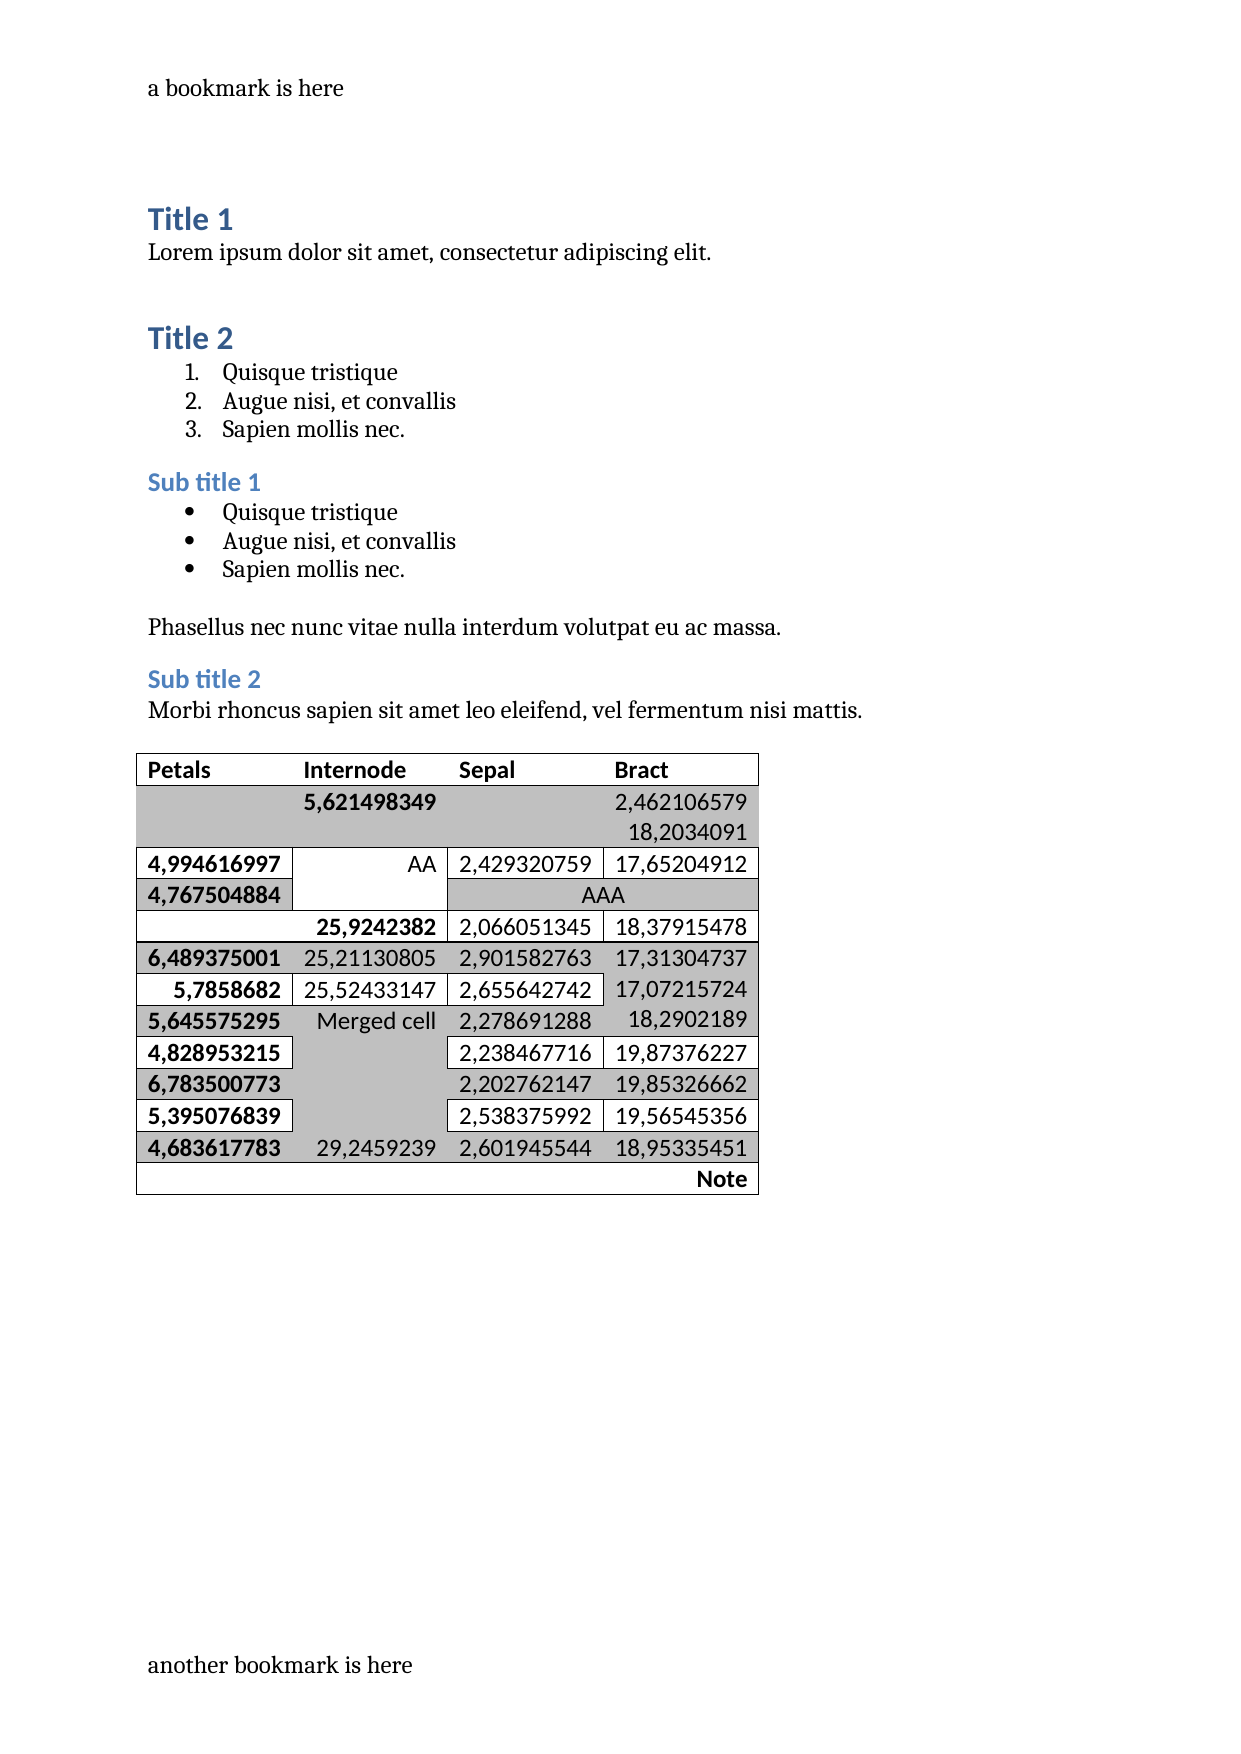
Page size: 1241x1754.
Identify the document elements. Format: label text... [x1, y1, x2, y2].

table_cell 4,828953215 [137, 1037, 292, 1068]
table_cell 2,462106579 18,2034091 [448, 786, 759, 847]
table_header Petals [137, 754, 292, 784]
table_cell 2,655642742 [448, 974, 603, 1004]
table_header Sepal [448, 754, 603, 784]
table_cell 25,52433147 [293, 974, 447, 1004]
table_cell 5,395076839 [137, 1100, 292, 1131]
subtitle Title 2 [148, 317, 1093, 358]
text Lorem ipsum dolor sit amet, consectetur adipiscing elit. [148, 238, 1093, 267]
table_cell Merged cell [292, 1006, 448, 1131]
table_cell 5,645575295 [137, 1006, 292, 1036]
table_cell 2,066051345 [448, 911, 603, 941]
table_cell 2,901582763 [448, 943, 603, 973]
table_cell AAA [448, 879, 758, 910]
table_cell 29,2459239 [292, 1131, 448, 1162]
table_cell 4,767504884 [137, 879, 292, 910]
table_header Bract [603, 754, 758, 784]
table_cell 19,87376227 [604, 1037, 758, 1068]
table_cell 17,65204912 [604, 848, 758, 878]
subtitle Title 1 [148, 198, 1093, 238]
table_cell 5,621498349 [136, 786, 448, 847]
list Sapien mollis nec. [185, 555, 1093, 584]
table_cell Note [137, 1163, 758, 1194]
table_cell AA [293, 848, 447, 910]
table_cell 4,994616997 [137, 848, 292, 878]
text Phasellus nec nunc vitae nulla interdum volutpat eu ac massa. [148, 613, 1093, 642]
table_cell 18,37915478 [604, 911, 758, 941]
table_cell 2,429320759 [448, 848, 603, 878]
table_cell 2,538375992 [448, 1100, 603, 1131]
list Augue nisi, et convallis [185, 387, 1093, 415]
table_cell 25,9242382 [137, 911, 447, 941]
table_cell 17,31304737 17,07215724 18,2902189 [603, 943, 758, 1036]
table_header Internode [292, 754, 448, 784]
table_cell 19,85326662 [603, 1069, 758, 1099]
table_cell 6,783500773 [137, 1069, 292, 1099]
table_cell 18,95335451 [603, 1132, 758, 1162]
text Morbi rhoncus sapien sit amet leo eleifend, vel fermentum nisi mattis. [148, 696, 1093, 724]
table_cell 2,601945544 [448, 1132, 603, 1162]
list Quisque tristique [185, 358, 1093, 387]
table_cell 2,202762147 [448, 1069, 603, 1099]
list Quisque tristique [185, 498, 1093, 527]
table_cell 2,238467716 [448, 1037, 603, 1068]
list Sapien mollis nec. [185, 415, 1093, 444]
list Augue nisi, et convallis [185, 527, 1093, 555]
table_cell 19,56545356 [604, 1100, 758, 1131]
table_cell 5,7858682 [137, 974, 292, 1004]
table_cell 4,683617783 [137, 1132, 292, 1162]
table_cell 2,278691288 [448, 1006, 603, 1036]
table_cell 6,489375001 [137, 943, 292, 973]
subtitle Sub title 2 [148, 662, 1093, 696]
subtitle Sub title 1 [148, 465, 1093, 498]
table_cell 25,21130805 [292, 943, 448, 973]
